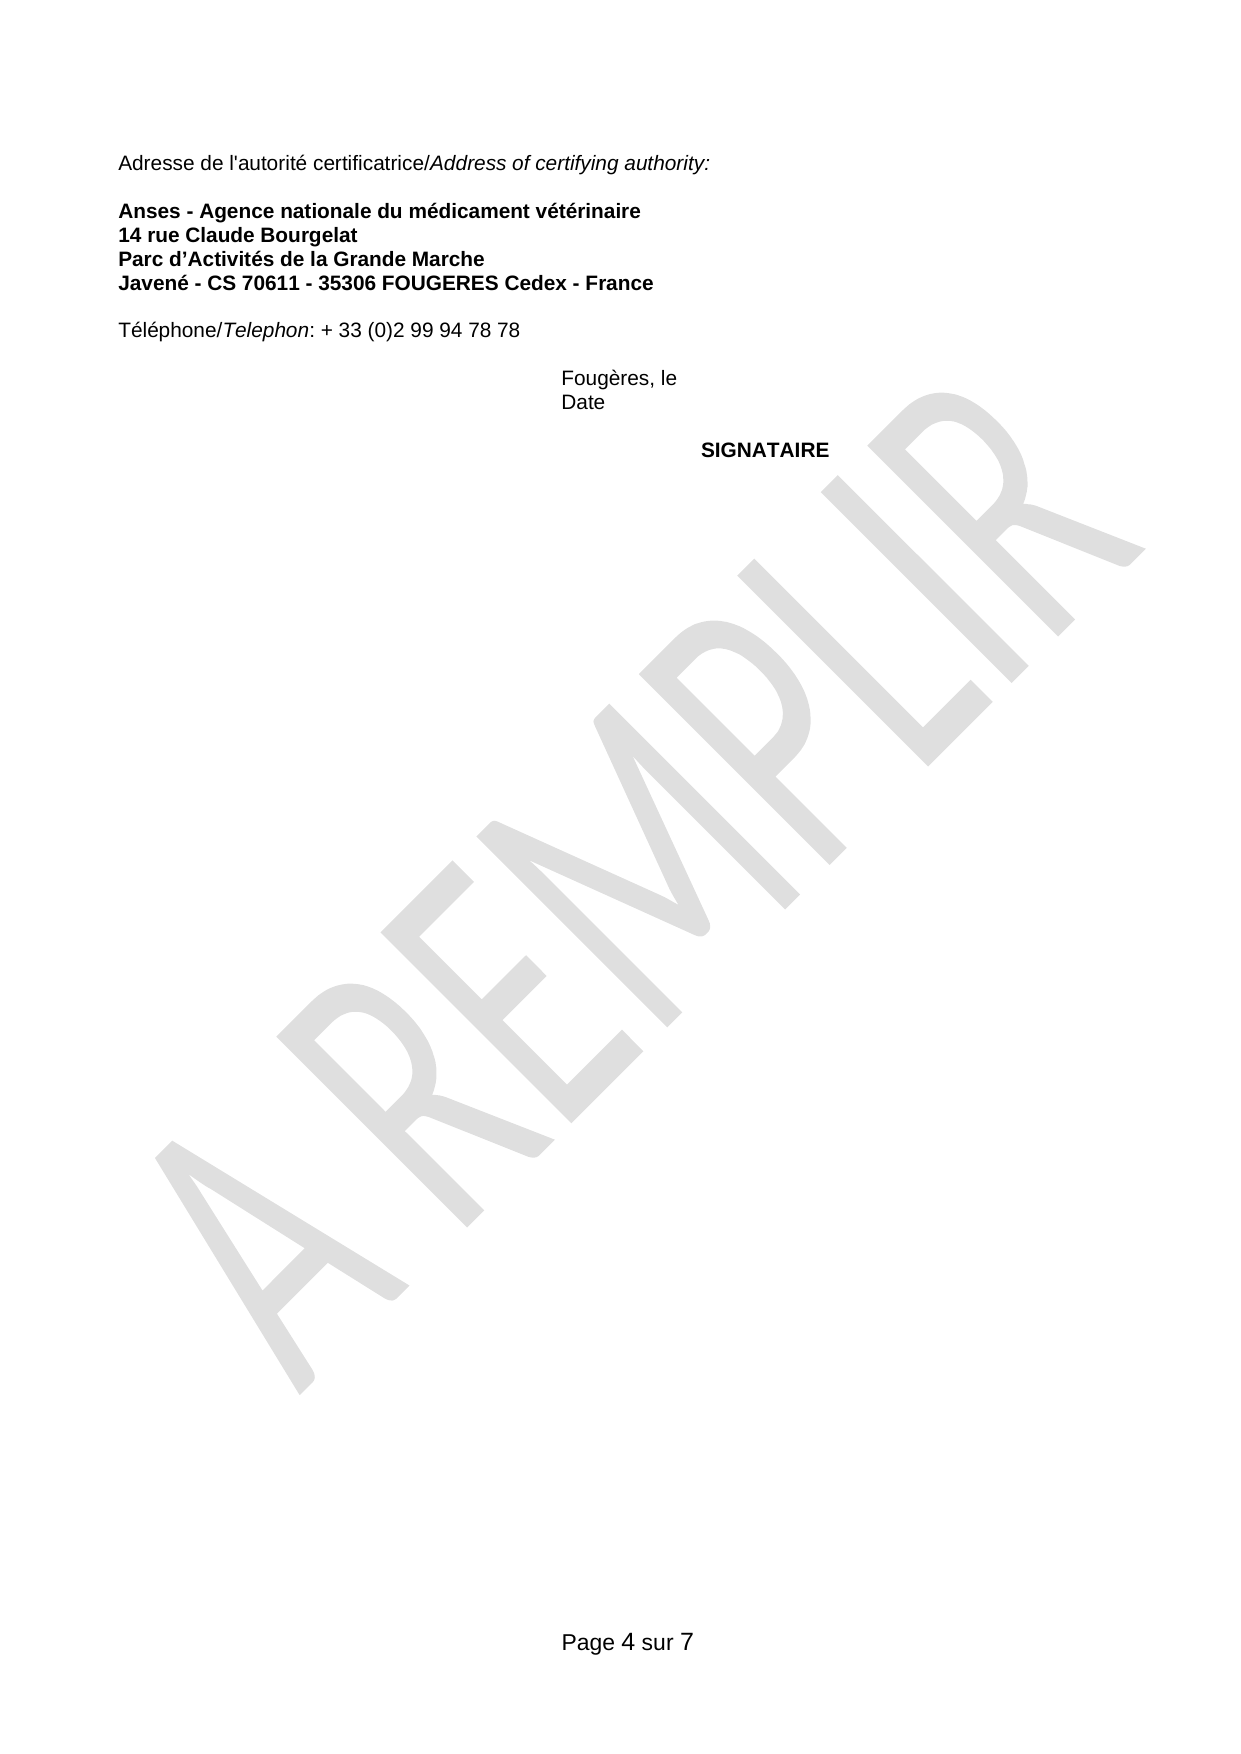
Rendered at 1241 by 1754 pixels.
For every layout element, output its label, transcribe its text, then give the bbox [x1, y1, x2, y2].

text Adresse de l'autorité certificatrice/Address of certifying authority: [118, 151, 1137, 174]
text SIGNATAIRE [118, 438, 1137, 462]
text Fougères, le [118, 366, 1137, 390]
text Date [118, 390, 1137, 414]
text Anses - Agence nationale du médicament vétérinaire [118, 198, 1137, 222]
text 14 rue Claude Bourgelat [118, 222, 1137, 246]
text Parc d’Activités de la Grande Marche [118, 246, 1137, 270]
text Javené - CS 70611 - 35306 FOUGERES Cedex - France [118, 270, 1137, 294]
text Téléphone/Telephon: + 33 (0)2 99 94 78 78 [118, 318, 1137, 342]
